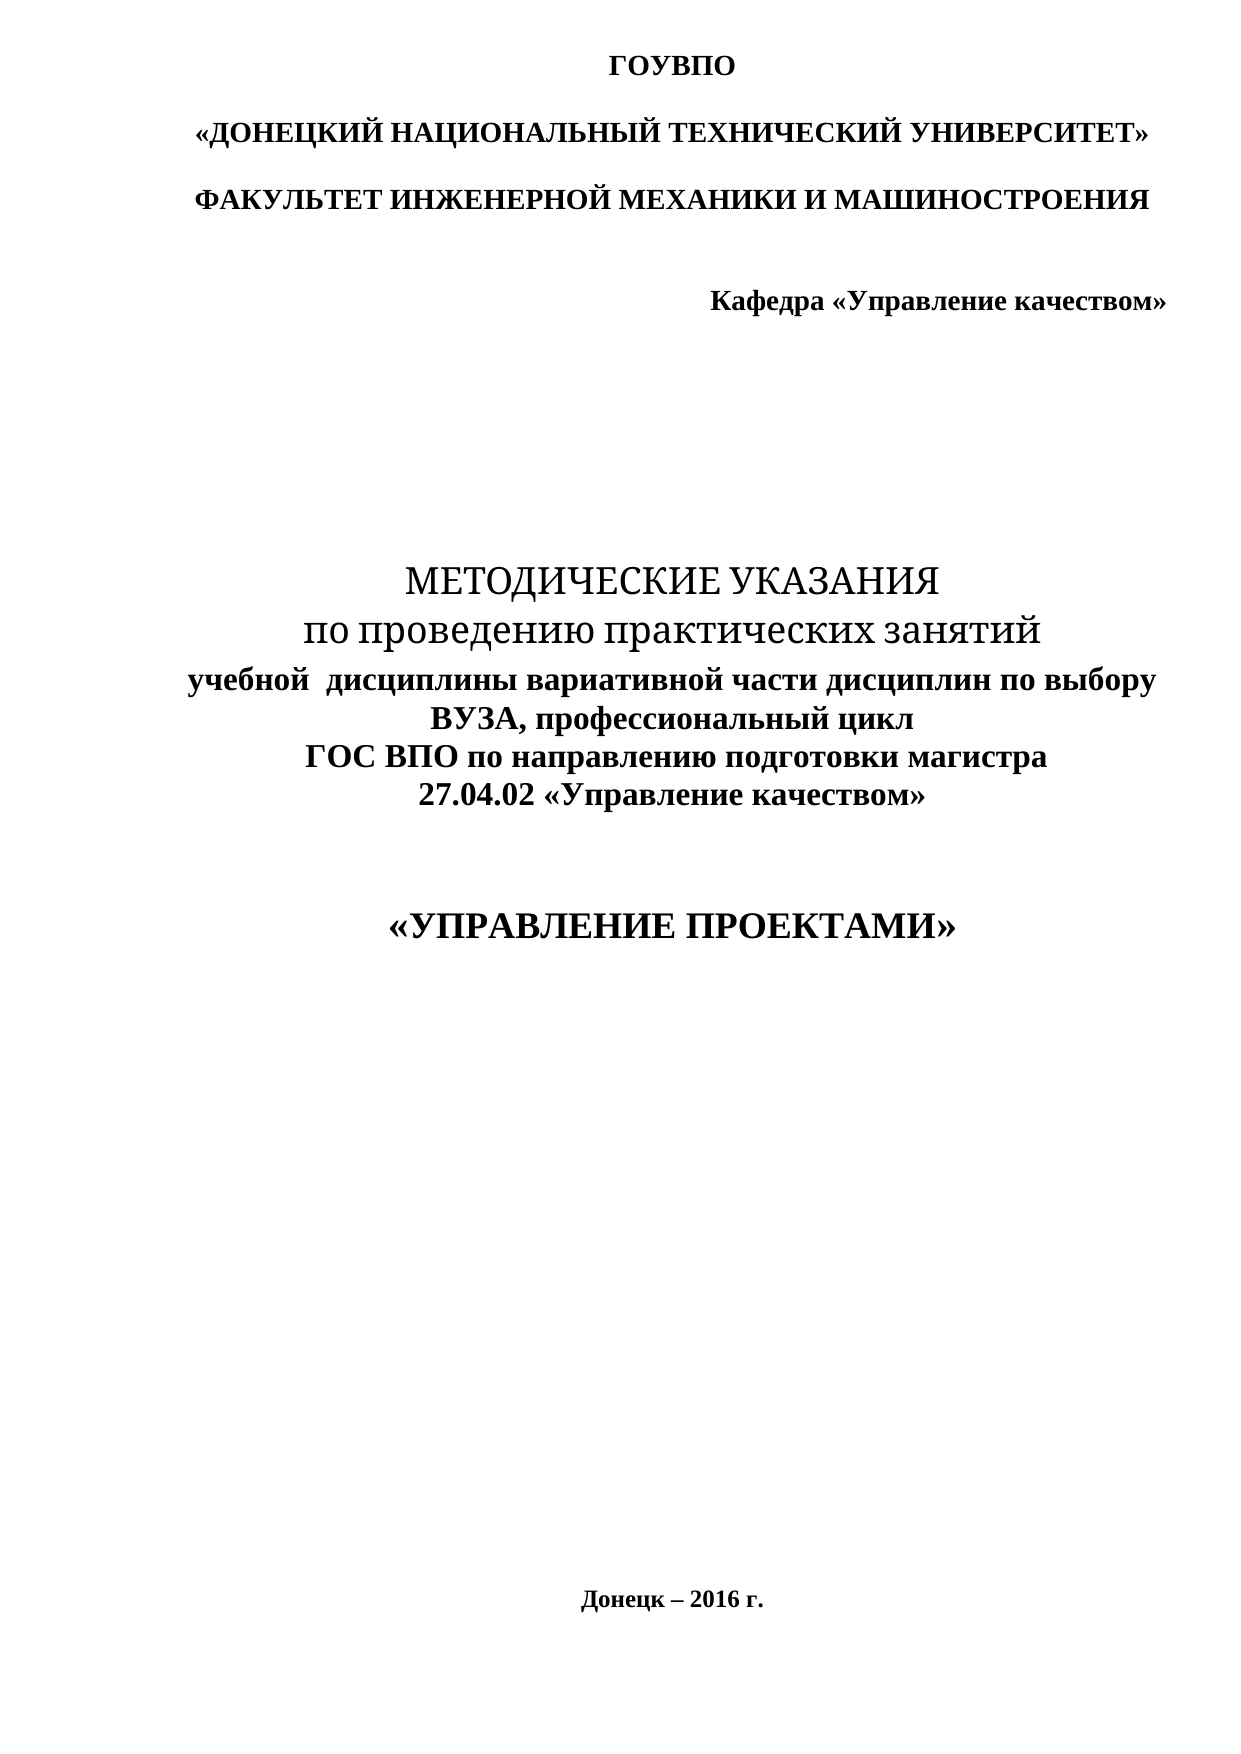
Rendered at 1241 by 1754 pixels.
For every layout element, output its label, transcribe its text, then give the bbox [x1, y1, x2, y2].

text «ДОНЕЦКИЙ НАЦИОНАЛЬНЫЙ ТЕХНИЧЕСКИЙ УНИВЕРСИТЕТ» [177, 115, 1167, 149]
text ГОС ВПО по направлению подготовки магистра [177, 736, 1167, 774]
text ГОУВПО [177, 48, 1167, 82]
text 27.04.02 «Управление качеством» [177, 774, 1167, 813]
text ФАКУЛЬТЕТ ИНЖЕНЕРНОЙ МЕХАНИКИ И МАШИНОСТРОЕНИЯ [177, 182, 1167, 216]
text Кафедра «Управление качеством» [177, 283, 1167, 316]
text «УПРАВЛЕНИЕ ПРОЕКТАМИ» [177, 899, 1167, 947]
text учебной дисциплины вариативной части дисциплин по выбору ВУЗА, профессиональный цикл [177, 659, 1167, 736]
text по проведению практических занятий [177, 610, 1167, 653]
text МЕТОДИЧЕСКИЕ УКАЗАНИЯ [177, 561, 1167, 604]
text Донецк – 2016 г. [177, 1584, 1167, 1613]
